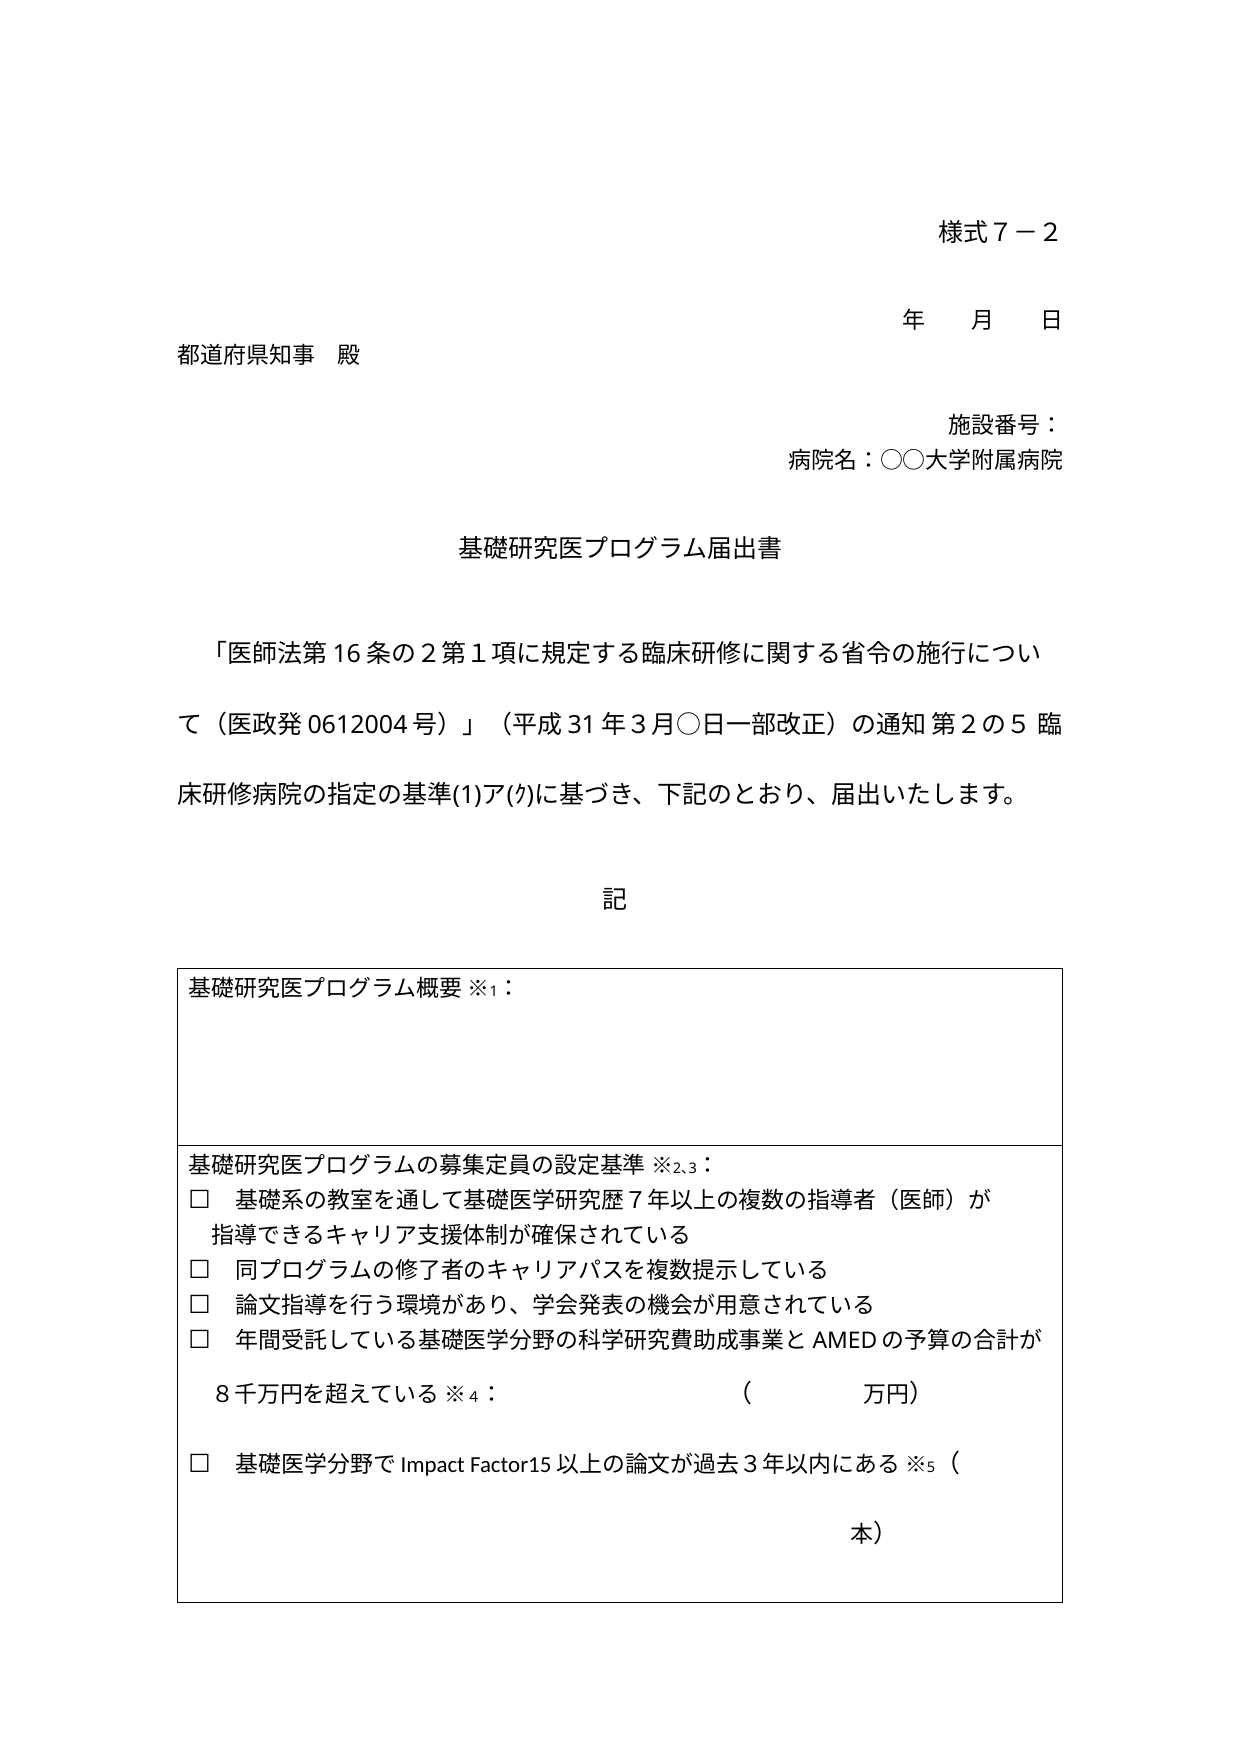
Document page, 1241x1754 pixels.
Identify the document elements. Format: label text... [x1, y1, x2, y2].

text 「医師法第16条の２第１項に規定する臨床研修に関する省令の施行について（医政発0612004号）」（平成31年３月○日一部改正）の通知 第２の５ 臨床研修病院の指定の基準(1)ア(ｸ)に基づき、下記のとおり、届出いたします。 [177, 617, 1063, 828]
text 都道府県知事 殿 [177, 336, 1063, 371]
text 様式７－２ [177, 196, 1063, 266]
table_header 基礎研究医プログラム概要 ※1： [178, 969, 1062, 1144]
text 基礎研究医プログラム届出書 [177, 512, 1063, 582]
text 施設番号： [177, 406, 1063, 441]
text 年 月 日 [177, 301, 1063, 336]
text 記 [177, 863, 1063, 933]
table_cell 基礎研究医プログラムの募集定員の設定基準 ※2､3： 基礎系の教室を通して基礎医学研究歴７年以上の複数の指導者（医師）が 指導できるキャリア支援体制が確保されている 同プログラムの修了者のキャリアパスを複数提示している 論文指導を行う環境があり、学会発表の機会が用意されている 年間受託している基礎医学分野の科学研究費助成事業とAMEDの予算の合計が ８千万円を超えている ※４： （ 万円） 基礎医学分野でImpact Factor15以上の論文が過去３年以内にある ※5（ 本） [178, 1146, 1062, 1602]
text 病院名：○○大学附属病院 [177, 441, 1063, 477]
